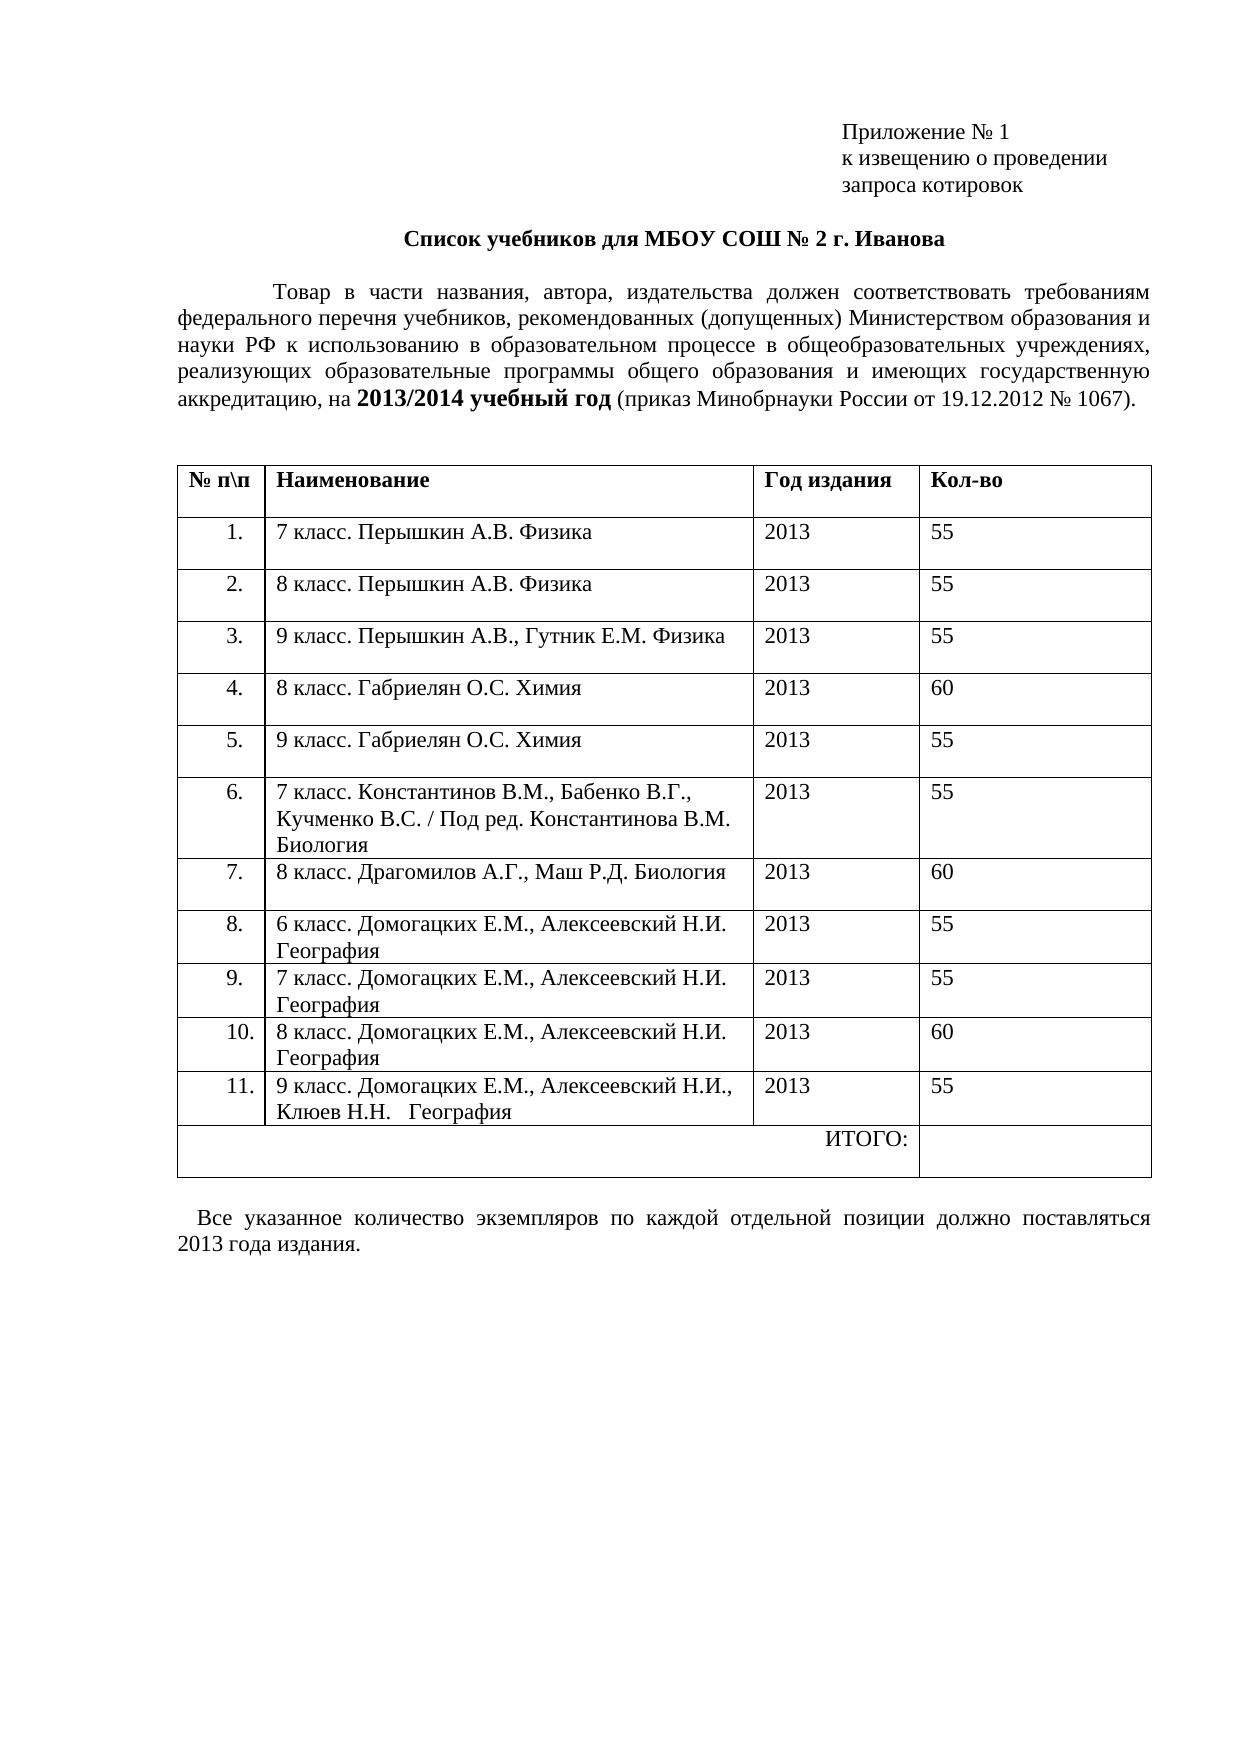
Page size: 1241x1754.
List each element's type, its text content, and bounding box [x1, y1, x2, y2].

table_cell [178, 1072, 264, 1124]
table_cell 8 класс. Домогацких Е.М., Алексеевский Н.И. География [266, 1018, 753, 1071]
table_header № п\п [178, 466, 264, 517]
table_header Год издания [754, 466, 919, 517]
table_cell 55 [920, 518, 1151, 569]
table_cell 2013 [754, 859, 919, 909]
table_cell 7 класс. Домогацких Е.М., Алексеевский Н.И. География [266, 964, 753, 1017]
table_cell 2013 [754, 726, 919, 777]
table_cell 2013 [754, 778, 919, 857]
text Приложение № 1 [842, 118, 1152, 144]
text к извещению о проведении [842, 144, 1152, 171]
table_cell 2013 [754, 570, 919, 621]
table_cell 55 [920, 778, 1151, 857]
table_header Кол-во [920, 466, 1151, 517]
table_cell ИТОГО: [178, 1126, 919, 1177]
table_cell 9 класс. Домогацких Е.М., Алексеевский Н.И., Клюев Н.Н. География [266, 1072, 753, 1124]
table_cell 9 класс. Габриелян О.С. Химия [266, 726, 753, 777]
table_cell 55 [920, 622, 1151, 673]
table_cell [178, 726, 264, 777]
table_cell 7 класс. Константинов В.М., Бабенко В.Г., Кучменко В.С. / Под ред. Константинова В.М. Биология [266, 778, 753, 857]
table_cell 60 [920, 1018, 1151, 1071]
table_cell 2013 [754, 964, 919, 1017]
table_cell 55 [920, 1072, 1151, 1124]
table_cell [178, 911, 264, 963]
text Все указанное количество экземпляров по каждой отдельной позиции должно поставляться 2013 года издания. [177, 1204, 1152, 1257]
table_cell 6 класс. Домогацких Е.М., Алексеевский Н.И. География [266, 911, 753, 963]
table_cell [178, 964, 264, 1017]
table_cell 2013 [754, 911, 919, 963]
table_cell 2013 [754, 1018, 919, 1071]
table_cell [178, 674, 264, 725]
table_cell 55 [920, 570, 1151, 621]
table_cell [178, 518, 264, 569]
table_cell [178, 622, 264, 673]
table_cell [178, 859, 264, 909]
table_cell 9 класс. Перышкин А.В., Гутник Е.М. Физика [266, 622, 753, 673]
text Товар в части названия, автора, издательства должен соответствовать требованиям федерального перечня учебников, рекомендованных (допущенных) Министерством образования и науки РФ к использованию в образовательном процессе в общеобразовательных учреждениях, реализующих образовательные программы общего образования и имеющих государственную аккредитацию, на 2013/2014 учебный год (приказ Минобрнауки России от 19.12.2012 № 1067). [177, 278, 1152, 412]
table_cell 2013 [754, 674, 919, 725]
table_cell 60 [920, 674, 1151, 725]
table_cell 2013 [754, 518, 919, 569]
table_cell 2013 [754, 1072, 919, 1124]
table_cell [920, 1126, 1151, 1177]
table_cell [178, 1018, 264, 1071]
table_cell [178, 778, 264, 857]
table_cell 7 класс. Перышкин А.В. Физика [266, 518, 753, 569]
table_cell 8 класс. Драгомилов А.Г., Маш Р.Д. Биология [266, 859, 753, 909]
table_cell 60 [920, 859, 1151, 909]
text запроса котировок [842, 171, 1152, 197]
table_cell 8 класс. Перышкин А.В. Физика [266, 570, 753, 621]
table_cell 55 [920, 911, 1151, 963]
table_header Наименование [266, 466, 753, 517]
table_cell 8 класс. Габриелян О.С. Химия [266, 674, 753, 725]
table_cell 55 [920, 726, 1151, 777]
table_cell 55 [920, 964, 1151, 1017]
table_cell 2013 [754, 622, 919, 673]
text Список учебников для МБОУ СОШ № 2 г. Иванова [177, 225, 1152, 252]
table_cell [178, 570, 264, 621]
